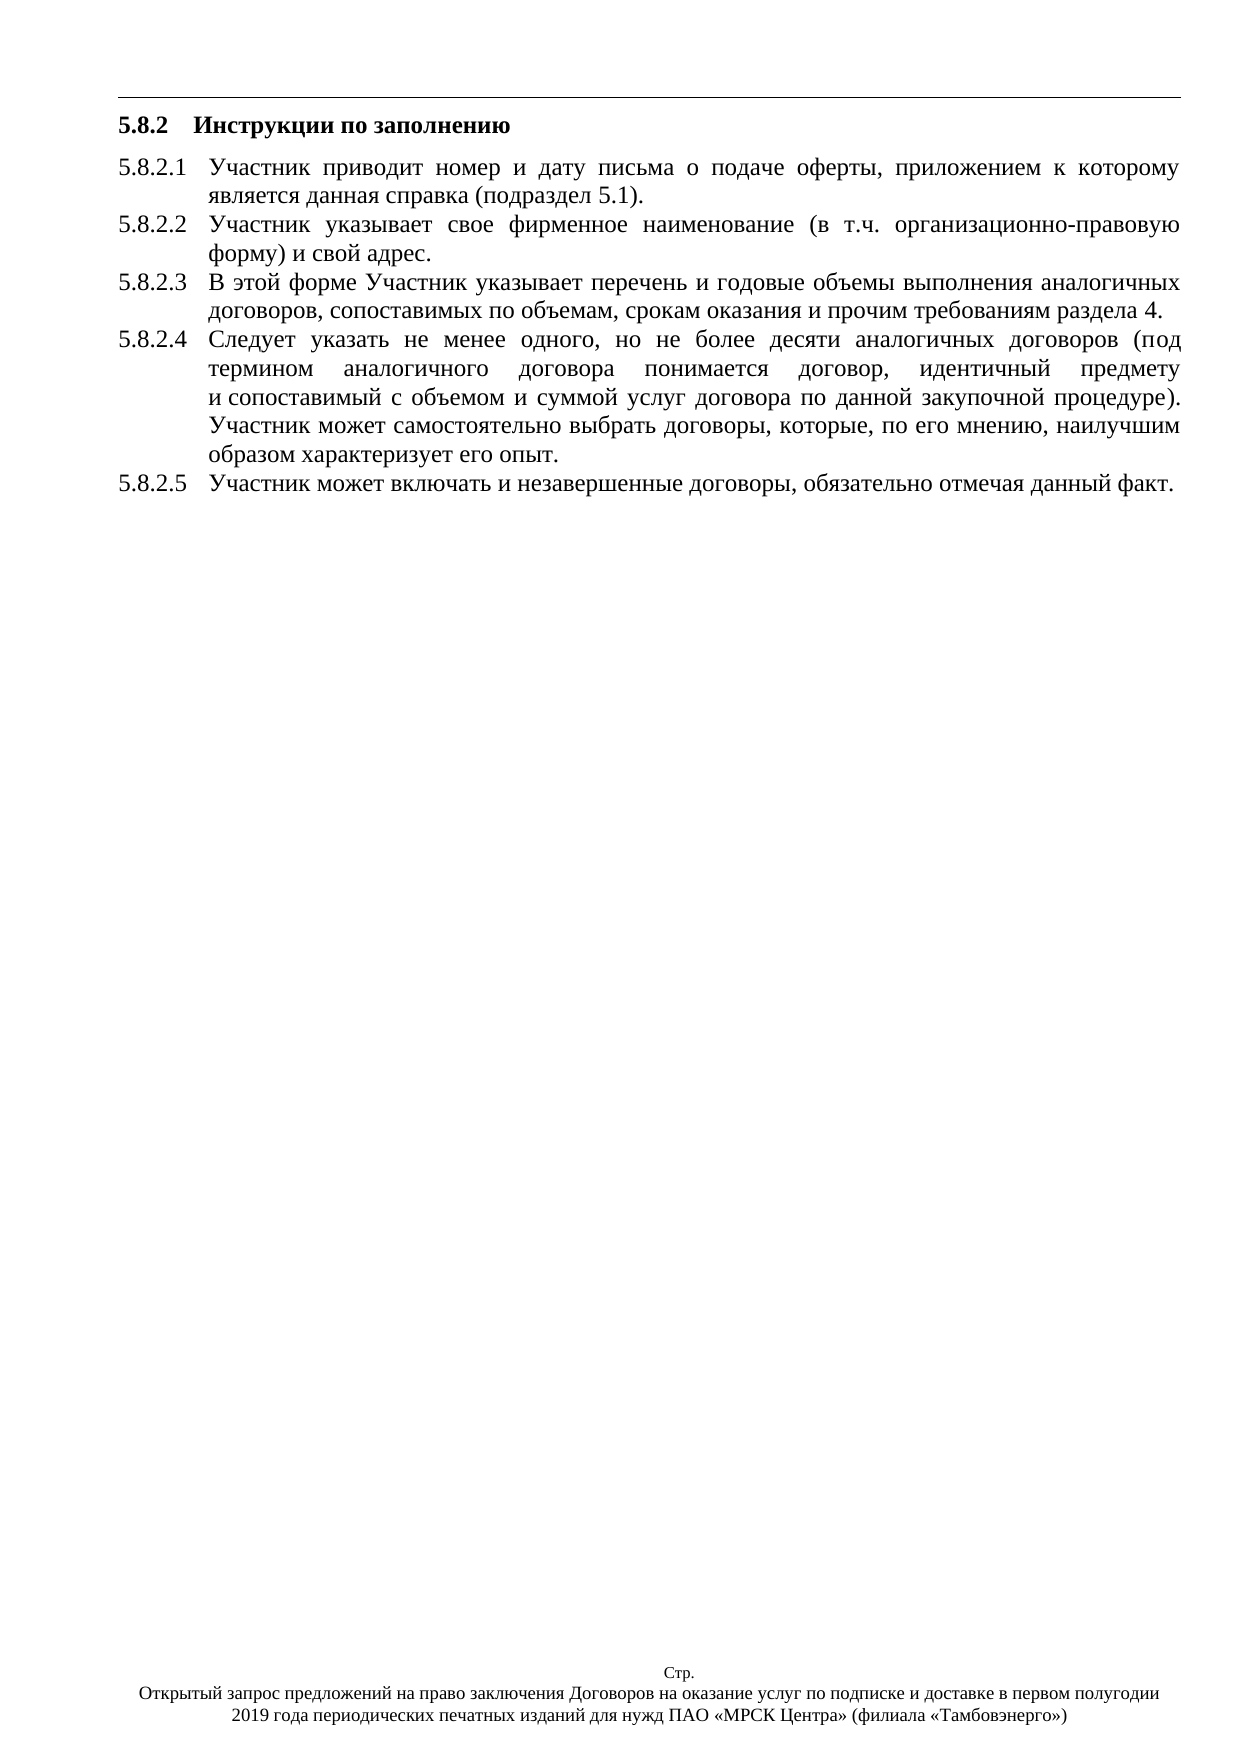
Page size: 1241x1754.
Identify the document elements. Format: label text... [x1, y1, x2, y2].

list Следует указать не менее одного, но не более десяти аналогичных договоров (под термином аналогичного договора понимается договор, идентичный предмету и сопоставимый с объемом и суммой услуг договора по данной закупочной процедуре). Участник может самостоятельно выбрать договоры, которые, по его мнению, наилучшим образом характеризует его опыт. [118, 324, 1181, 468]
subtitle Инструкции по заполнению [118, 111, 1181, 139]
list В этой форме Участник указывает перечень и годовые объемы выполнения аналогичных договоров, сопоставимых по объемам, срокам оказания и прочим требованиям раздела 4. [118, 267, 1181, 324]
list Участник указывает свое фирменное наименование (в т.ч. организационно-правовую форму) и свой адрес. [118, 209, 1181, 267]
list Участник приводит номер и дату письма о подаче оферты, приложением к которому является данная справка (подраздел 5.1). [118, 152, 1181, 209]
list Участник может включать и незавершенные договоры, обязательно отмечая данный факт. [118, 468, 1181, 497]
